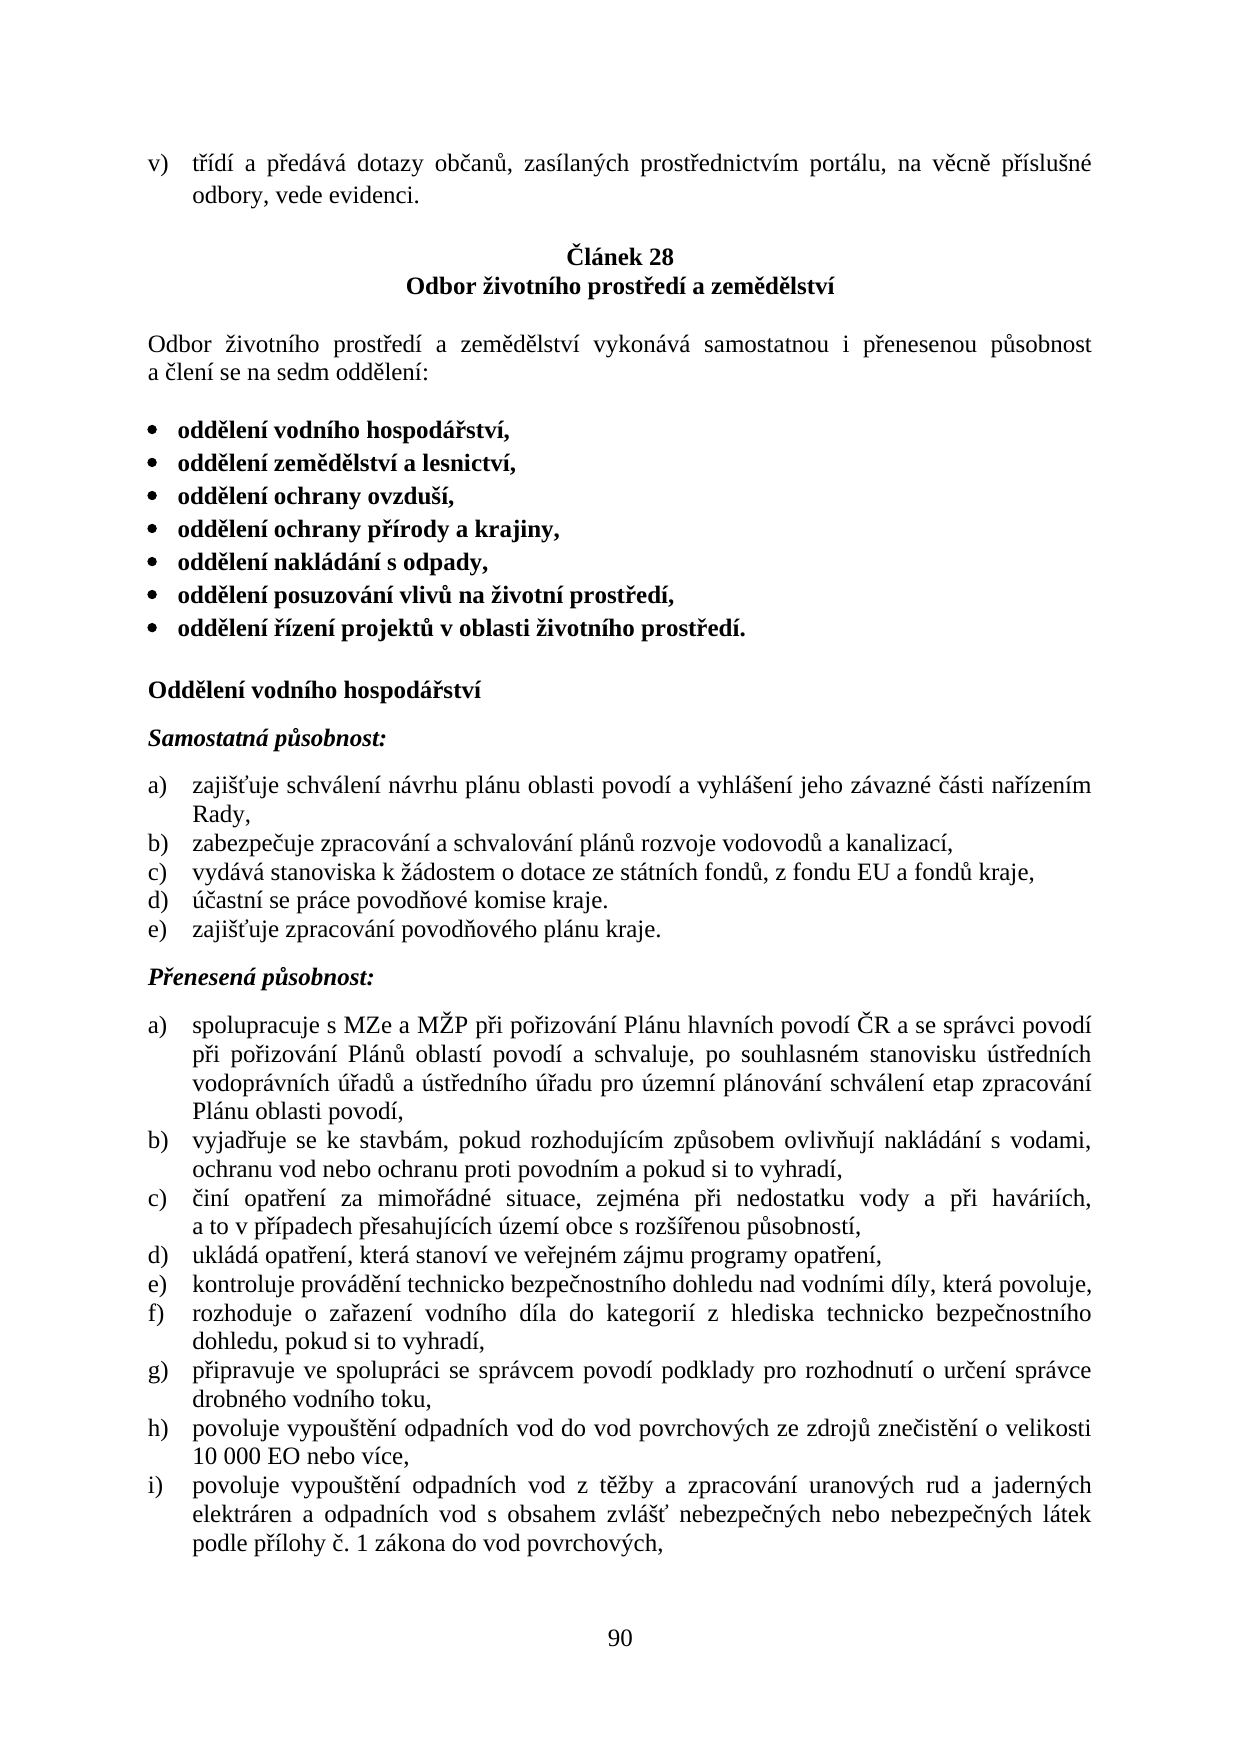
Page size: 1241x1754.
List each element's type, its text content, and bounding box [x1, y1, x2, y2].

text e) kontroluje provádění technicko bezpečnostního dohledu nad vodními díly, která povoluje, [148, 1269, 1093, 1298]
list třídí a předává dotazy občanů, zasílaných prostřednictvím portálu, na věcně příslušné odbory, vede evidenci. [148, 148, 1093, 209]
text Odbor životního prostředí a zemědělství vykonává samostatnou i přenesenou působnost a člení se na sedm oddělení: [148, 329, 1093, 386]
text e) zajišťuje zpracování povodňového plánu kraje. [148, 914, 1093, 943]
text h) povoluje vypouštění odpadních vod do vod povrchových ze zdrojů znečistění o velikosti 10 000 EO nebo více, [148, 1413, 1093, 1470]
text c) vydává stanoviska k žádostem o dotace ze státních fondů, z fondu EU a fondů kraje, [148, 857, 1093, 886]
list oddělení posuzování vlivů na životní prostředí, [148, 580, 1093, 609]
list oddělení nakládání s odpady, [148, 547, 1093, 576]
text Samostatná působnost: [148, 723, 1093, 751]
text Přenesená působnost: [148, 962, 1093, 991]
text f) rozhoduje o zařazení vodního díla do kategorií z hlediska technicko bezpečnostního dohledu, pokud si to vyhradí, [148, 1298, 1093, 1355]
text b) zabezpečuje zpracování a schvalování plánů rozvoje vodovodů a kanalizací, [148, 828, 1093, 857]
text Oddělení vodního hospodářství [148, 675, 1093, 703]
text a) zajišťuje schválení návrhu plánu oblasti povodí a vyhlášení jeho závazné části nařízením Rady, [148, 771, 1093, 828]
text i) povoluje vypouštění odpadních vod z těžby a zpracování uranových rud a jaderných elektráren a odpadních vod s obsahem zvlášť nebezpečných nebo nebezpečných látek podle přílohy č. 1 zákona do vod povrchových, [148, 1470, 1093, 1556]
list oddělení ochrany ovzduší, [148, 481, 1093, 510]
list oddělení zemědělství a lesnictví, [148, 448, 1093, 477]
list oddělení vodního hospodářství, [148, 415, 1093, 444]
list oddělení ochrany přírody a krajiny, [148, 514, 1093, 543]
text a) spolupracuje s MZe a MŽP při pořizování Plánu hlavních povodí ČR a se správci povodí při pořizování Plánů oblastí povodí a schvaluje, po souhlasném stanovisku ústředních vodoprávních úřadů a ústředního úřadu pro územní plánování schválení etap zpracování Plánu oblasti povodí, [148, 1010, 1093, 1125]
text g) připravuje ve spolupráci se správcem povodí podklady pro rozhodnutí o určení správce drobného vodního toku, [148, 1355, 1093, 1413]
text c) činí opatření za mimořádné situace, zejména při nedostatku vody a při haváriích, a to v případech přesahujících území obce s rozšířenou působností, [148, 1183, 1093, 1240]
list oddělení řízení projektů v oblasti životního prostředí. [148, 613, 1093, 642]
text d) ukládá opatření, která stanoví ve veřejném zájmu programy opatření, [148, 1240, 1093, 1269]
text d) účastní se práce povodňové komise kraje. [148, 886, 1093, 914]
text Článek 28 [148, 242, 1093, 271]
text b) vyjadřuje se ke stavbám, pokud rozhodujícím způsobem ovlivňují nakládání s vodami, ochranu vod nebo ochranu proti povodním a pokud si to vyhradí, [148, 1125, 1093, 1183]
text Odbor životního prostředí a zemědělství [148, 271, 1093, 300]
